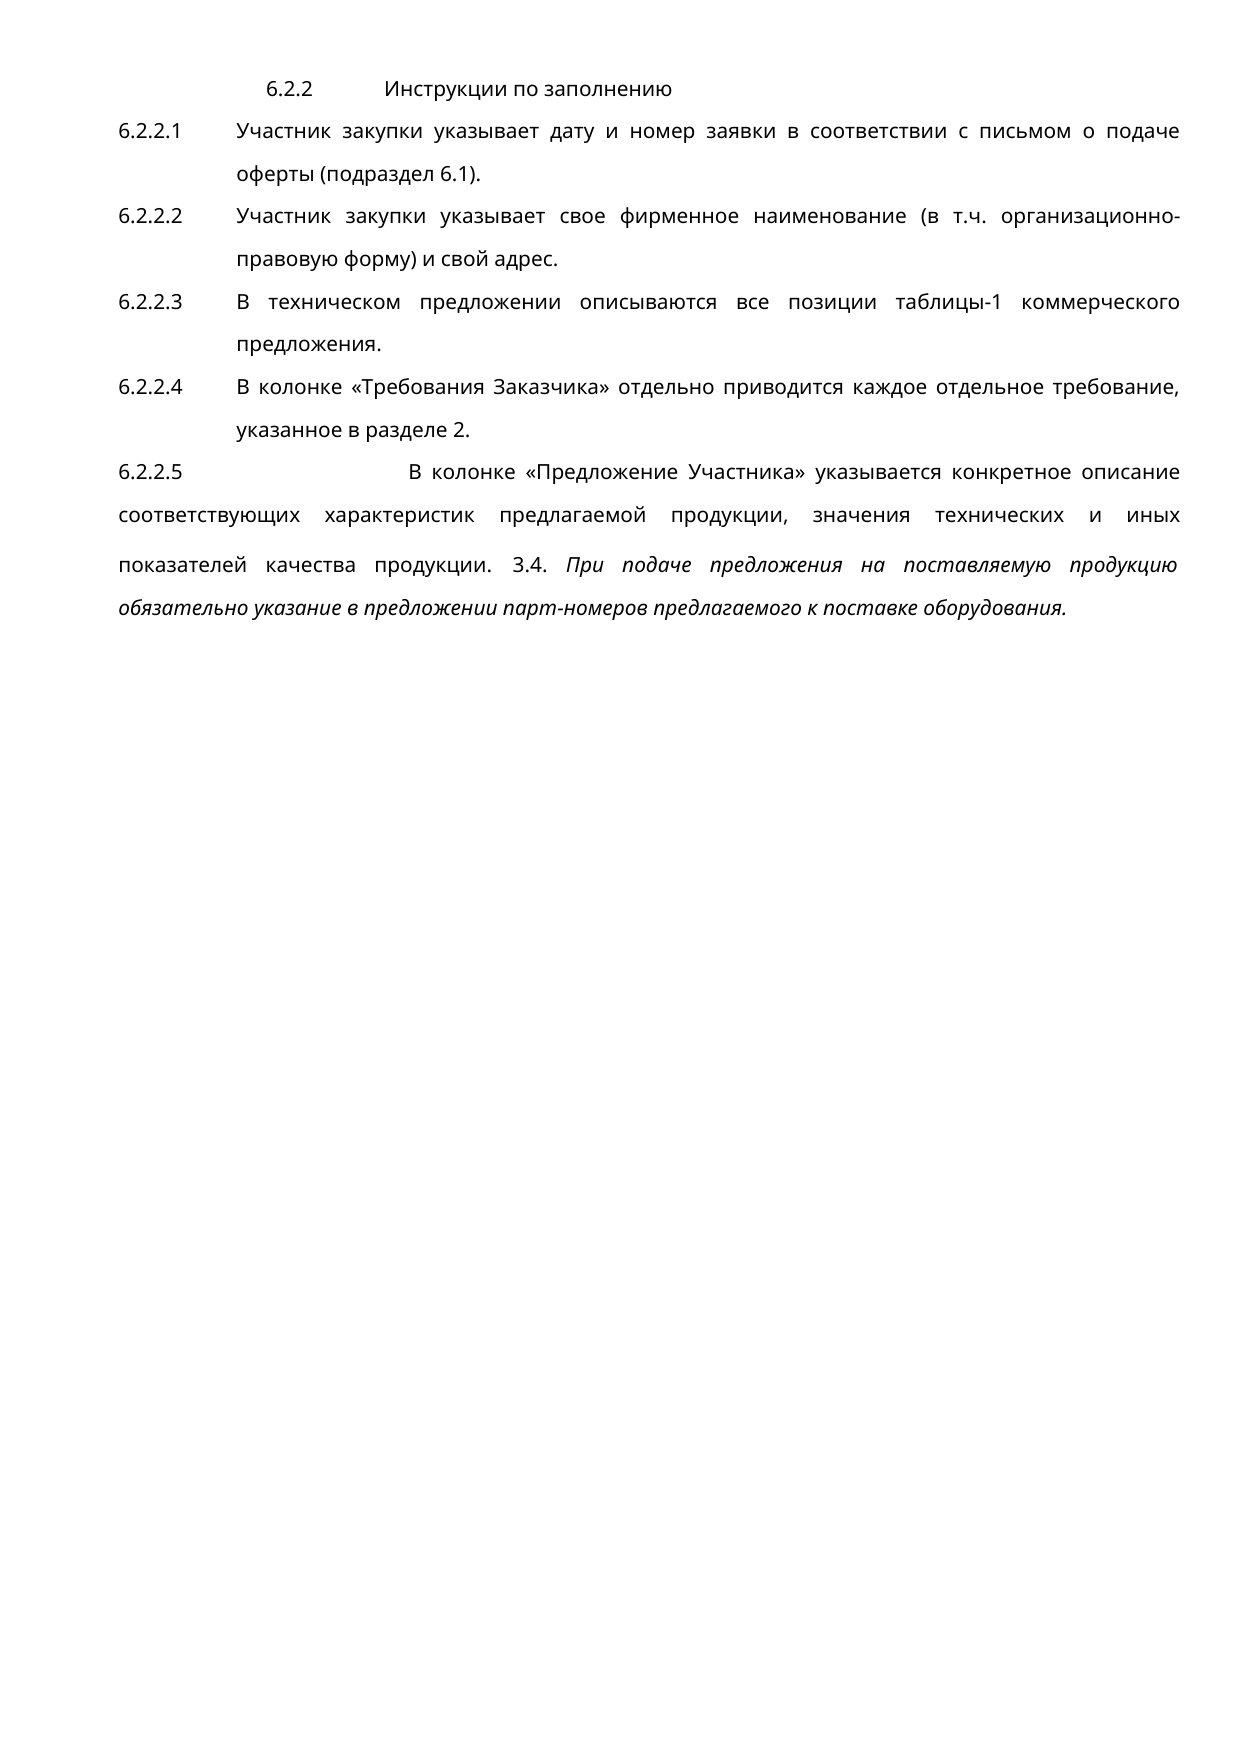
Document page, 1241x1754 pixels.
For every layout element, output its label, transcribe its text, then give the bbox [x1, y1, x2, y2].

list Инструкции по заполнению [266, 74, 1181, 102]
list Участник закупки указывает свое фирменное наименование (в т.ч. организационно-правовую форму) и свой адрес. [118, 202, 1181, 273]
list В колонке «Требования Заказчика» отдельно приводится каждое отдельное требование, указанное в разделе 2. [118, 372, 1181, 443]
list В техническом предложении описываются все позиции таблицы-1 коммерческого предложения. [118, 287, 1181, 358]
list Участник закупки указывает дату и номер заявки в соответствии с письмом о подаче оферты (подраздел 6.1). [118, 116, 1181, 187]
list В колонке «Предложение Участника» указывается конкретное описание соответствующих характеристик предлагаемой продукции, значения технических и иных показателей качества продукции. 3.4. При подаче предложения на поставляемую продукцию обязательно указание в предложении парт-номеров предлагаемого к поставке оборудования. [118, 457, 1181, 621]
